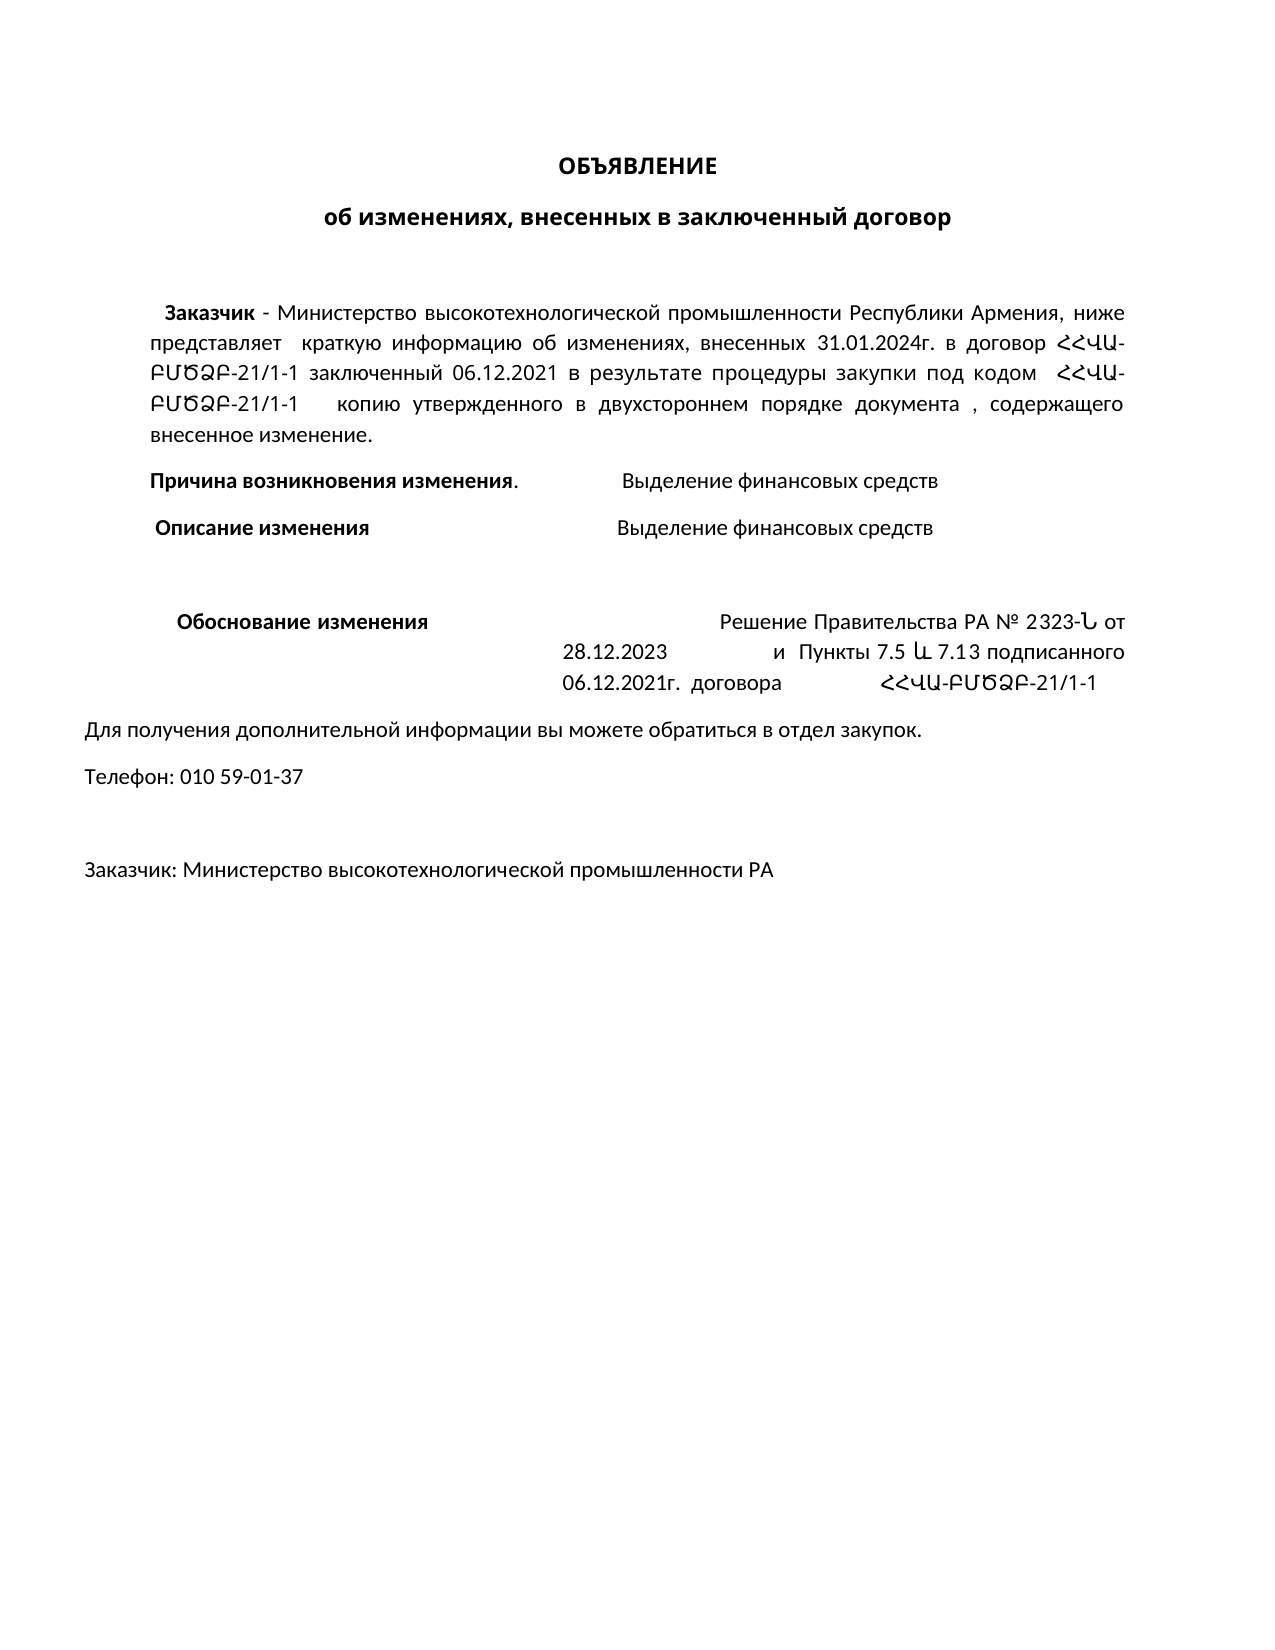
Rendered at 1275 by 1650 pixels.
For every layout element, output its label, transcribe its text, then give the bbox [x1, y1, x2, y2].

text Телефон: 010 59-01-37 [84, 762, 1125, 790]
text Для получения дополнительной информации вы можете обратиться в отдел закупок. [84, 715, 1125, 743]
text Обоснование изменения Решение Правительства РА № 2323-Ն от 28.12.2023 и Пункты 7.5 և 7.13 подписанного 06.12.2021г. договора ՀՀՎԱ-ԲՄԾՁԲ-21/1-1 [84, 607, 1125, 696]
text Заказчик - Министерство высокотехнологической промышленности Республики Армения, ниже представляет краткую информацию об изменениях, внесенных 31.01.2024г. в договор ՀՀՎԱ-ԲՄԾՁԲ-21/1-1 заключенный 06.12.2021 в результате процедуры закупки под кодом ՀՀՎԱ-ԲՄԾՁԲ-21/1-1 копию утвержденного в двухстороннем порядке документа , содержащего внесенное изменение. [150, 298, 1125, 448]
text Заказчик: Министерство высокотехнологической промышленности РА [84, 856, 1125, 884]
text об изменениях, внесенных в заключенный договор [150, 200, 1125, 232]
text Описание изменения Выделение финансовых средств [150, 513, 1125, 542]
text Причина возникновения изменения. Выделение финансовых средств [150, 467, 1125, 495]
text ОБЪЯВЛЕНИЕ [150, 150, 1125, 181]
